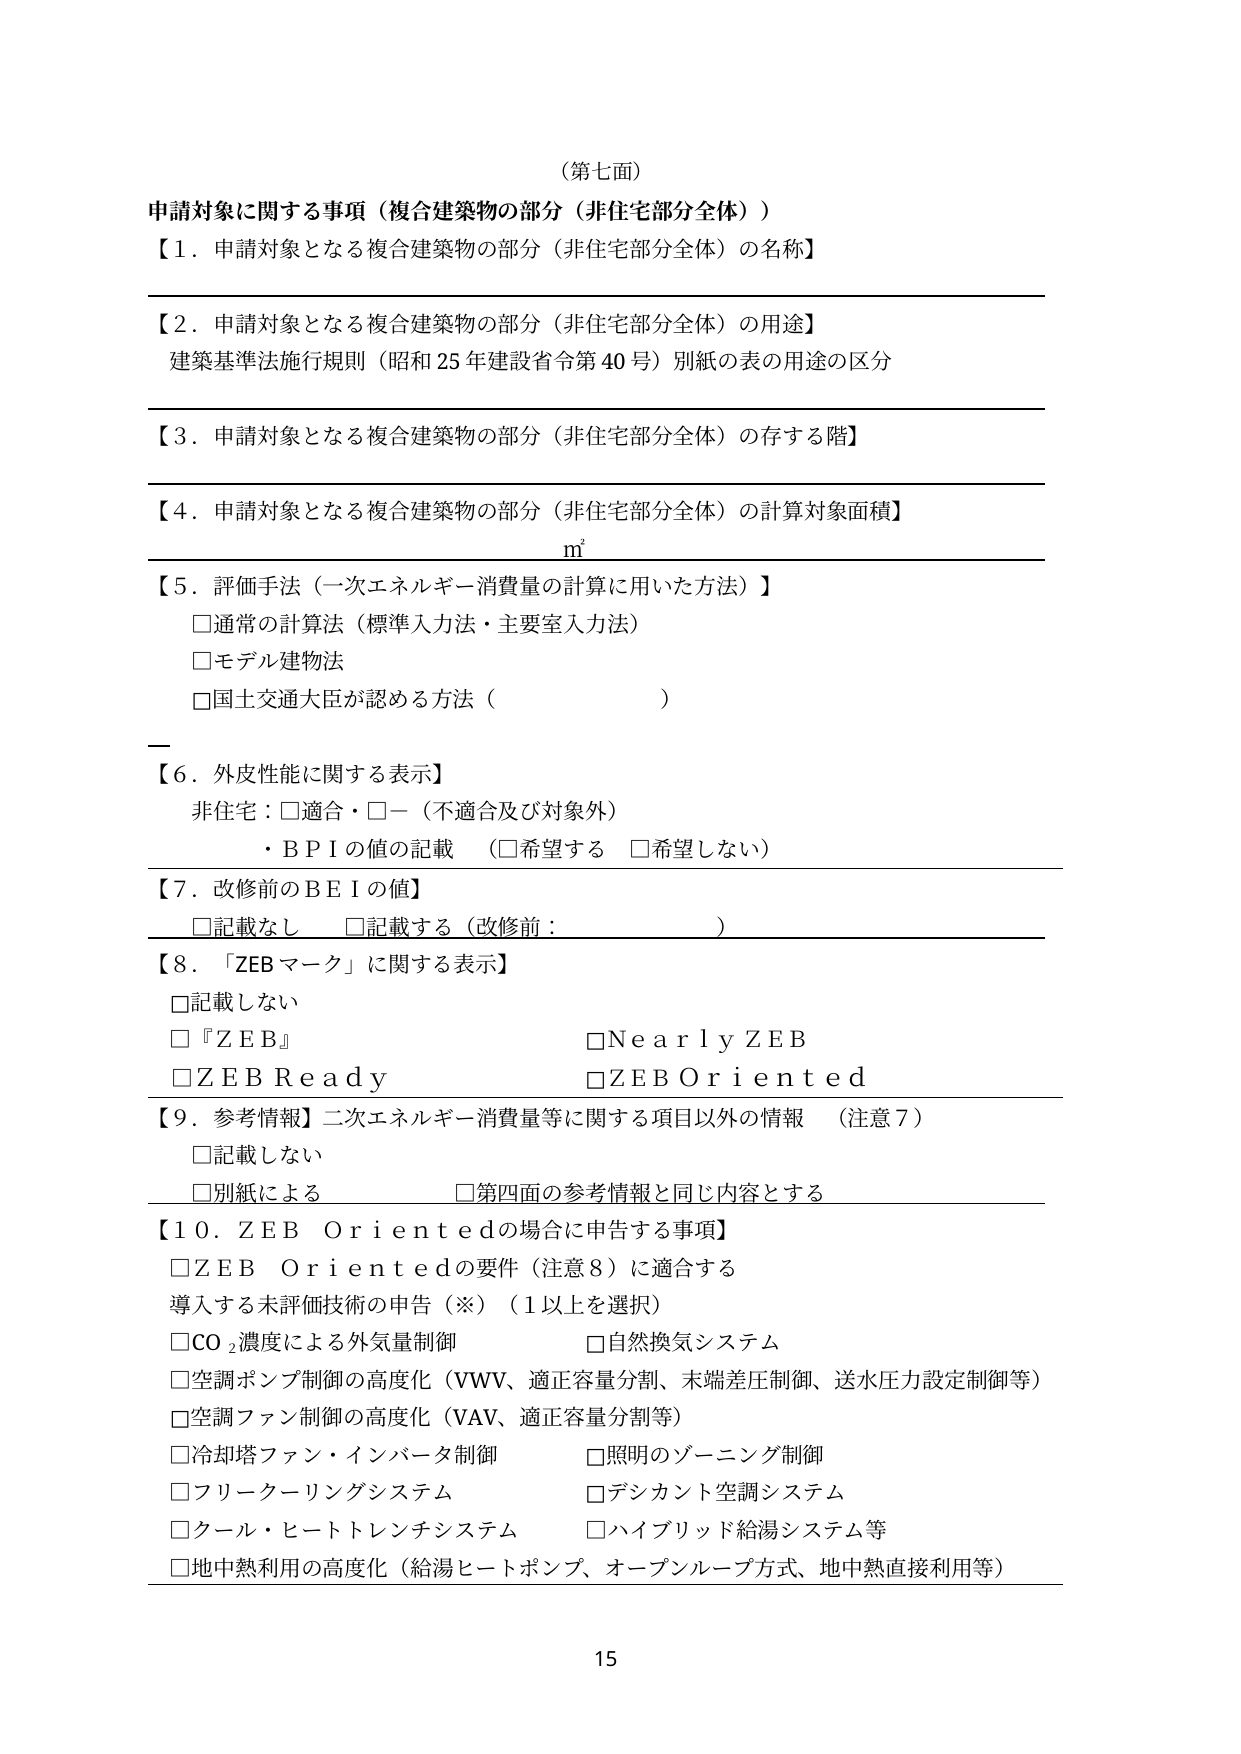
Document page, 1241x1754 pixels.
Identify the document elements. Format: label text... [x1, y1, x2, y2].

text □CO２濃度による外気量制御 □自然換気システム [148, 1323, 1063, 1360]
text □モデル建物法 [148, 641, 1063, 679]
text □別紙による □第四面の参考情報と同じ内容とする [148, 1173, 1063, 1210]
text 建築基準法施行規則（昭和25年建設省令第40号）別紙の表の用途の区分 [148, 341, 1063, 379]
text □ＺＥＢ Ｒｅａｄｙ □ＺＥＢ Ｏｒｉｅｎｔｅｄ [148, 1057, 1063, 1097]
text ㎡ [148, 529, 1063, 566]
text 非住宅：□適合・□－（不適合及び対象外） [148, 791, 1063, 829]
text □記載しない [148, 1135, 1063, 1173]
text 【８．「ZEBマーク」に関する表示】 [148, 944, 1063, 982]
text □空調ポンプ制御の高度化（VWV、適正容量分割、末端差圧制御、送水圧力設定制御等） [148, 1360, 1063, 1398]
text □クール・ヒートトレンチシステム □ハイブリッド給湯システム等 [148, 1510, 1063, 1548]
text □通常の計算法（標準入力法・主要室入力法） [148, 604, 1063, 641]
text □空調ファン制御の高度化（VAV、適正容量分割等） [148, 1398, 1063, 1435]
text 【４．申請対象となる複合建築物の部分（非住宅部分全体）の計算対象面積】 [148, 491, 1063, 529]
text 【５．評価手法（一次エネルギー消費量の計算に用いた方法）】 [148, 566, 1063, 604]
text □冷却塔ファン・インバータ制御 □照明のゾーニング制御 [148, 1435, 1063, 1473]
text ・ＢＰＩの値の記載 （□希望する □希望しない） [148, 829, 1063, 868]
text □フリークーリングシステム □デシカント空調システム [148, 1473, 1063, 1510]
text □国土交通大臣が認める方法（ ） [148, 679, 1063, 716]
text 申請対象に関する事項（複合建築物の部分（非住宅部分全体）） [148, 191, 1063, 229]
text 【７．改修前のＢＥＩの値】 [148, 869, 1063, 907]
text □『ＺＥＢ』 □Ｎｅａｒｌｙ ＺＥＢ [148, 1019, 1063, 1057]
text 【９．参考情報】二次エネルギー消費量等に関する項目以外の情報 （注意７） [148, 1098, 1063, 1135]
text □記載なし □記載する（改修前： ） [148, 907, 1063, 944]
text 【１０．ＺＥＢ Ｏｒｉｅｎｔｅｄの場合に申告する事項】 [148, 1210, 1063, 1248]
text □ＺＥＢ Ｏｒｉｅｎｔｅｄの要件（注意８）に適合する [148, 1248, 1063, 1285]
text 【６．外皮性能に関する表示】 [148, 754, 1063, 791]
text 【２．申請対象となる複合建築物の部分（非住宅部分全体）の用途】 [148, 304, 1063, 341]
text 【１．申請対象となる複合建築物の部分（非住宅部分全体）の名称】 [148, 229, 1063, 266]
text 導入する未評価技術の申告（※）（１以上を選択） [148, 1285, 1063, 1323]
text □地中熱利用の高度化（給湯ヒートポンプ、オープンループ方式、地中熱直接利用等） [148, 1548, 1063, 1584]
text □記載しない [148, 982, 1063, 1019]
text 【３．申請対象となる複合建築物の部分（非住宅部分全体）の存する階】 [148, 416, 1063, 454]
